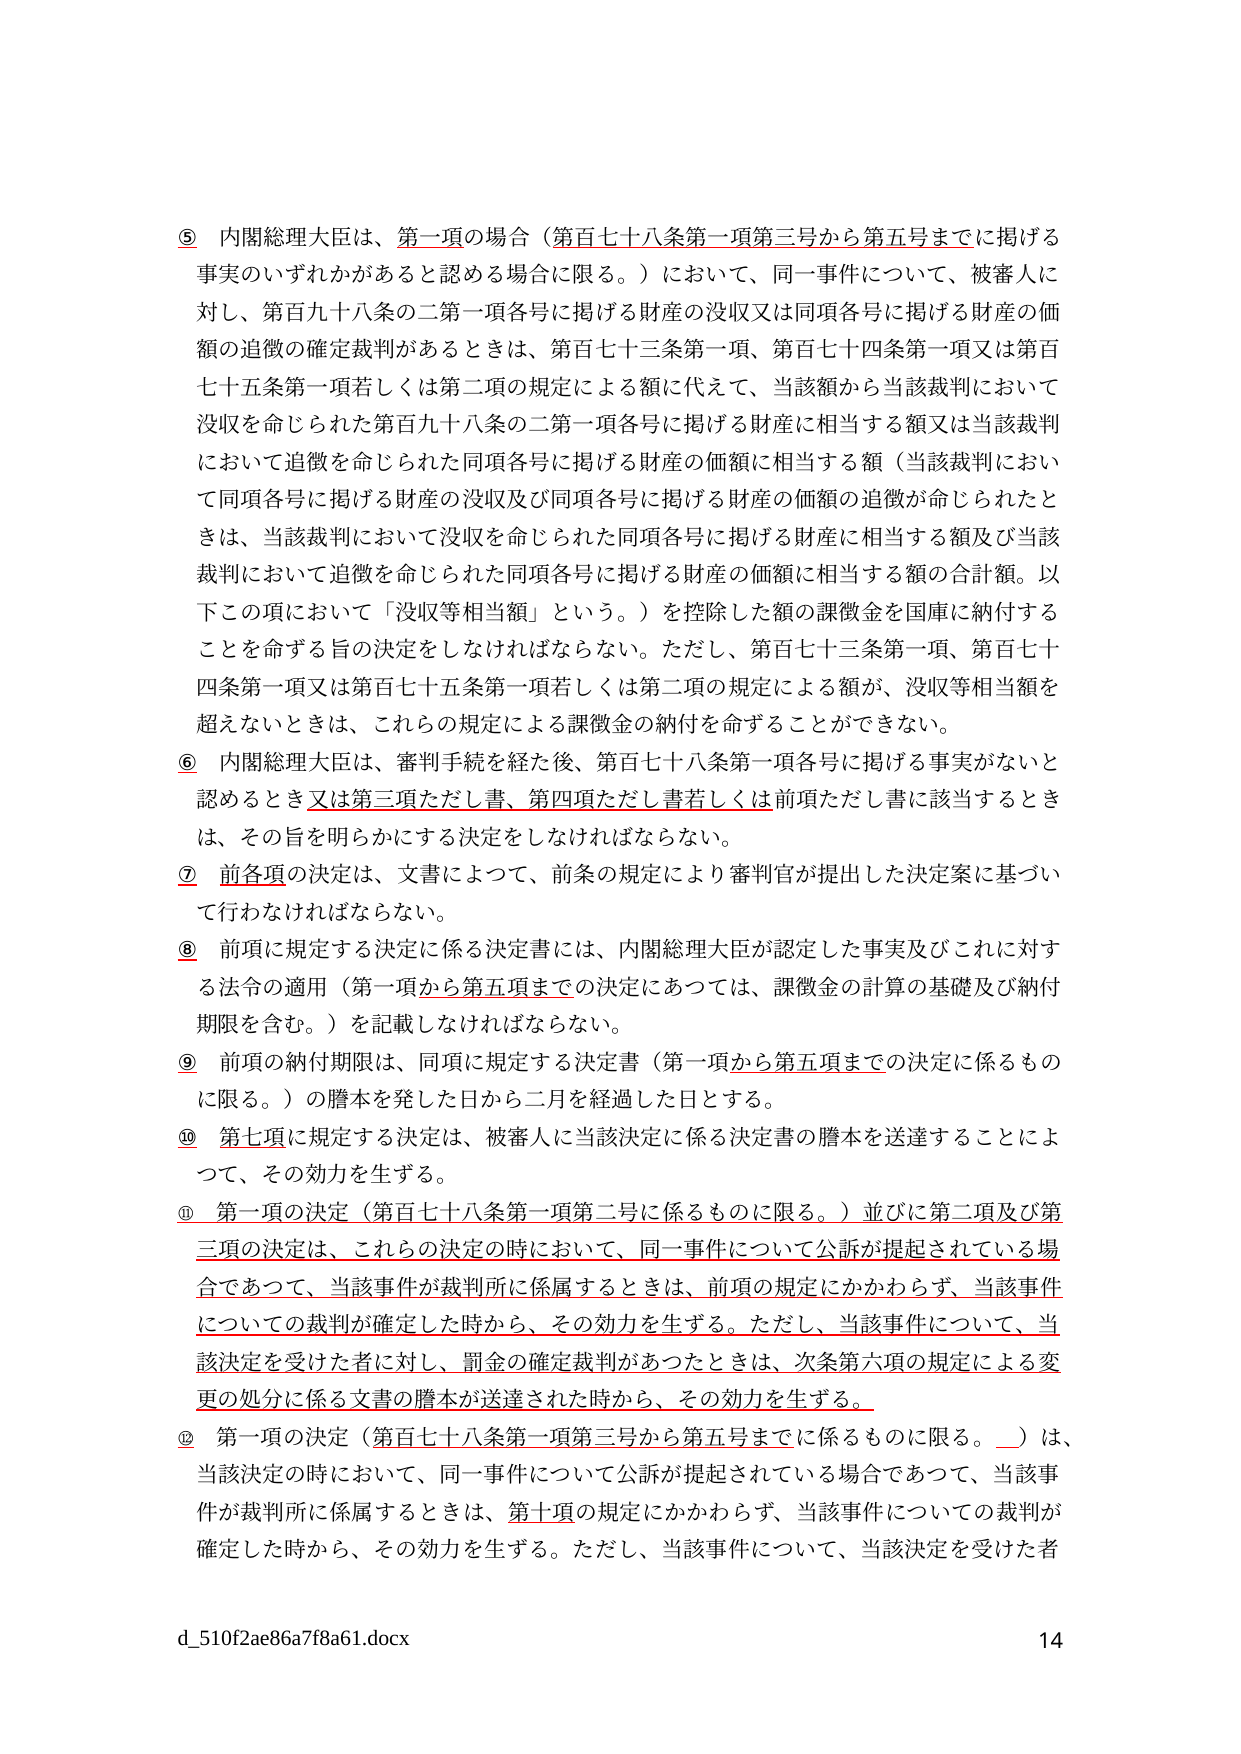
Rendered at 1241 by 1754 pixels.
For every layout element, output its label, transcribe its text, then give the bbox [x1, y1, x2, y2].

text ⑤ 内閣総理大臣は、第一項の場合（第百七十八条第一項第三号から第五号までに掲げる事実のいずれかがあると認める場合に限る。）において、同一事件について、被審人に対し、第百九十八条の二第一項各号に掲げる財産の没収又は同項各号に掲げる財産の価額の追徴の確定裁判があるときは、第百七十三条第一項、第百七十四条第一項又は第百七十五条第一項若しくは第二項の規定による額に代えて、当該額から当該裁判において没収を命じられた第百九十八条の二第一項各号に掲げる財産に相当する額又は当該裁判において追徴を命じられた同項各号に掲げる財産の価額に相当する額（当該裁判において同項各号に掲げる財産の没収及び同項各号に掲げる財産の価額の追徴が命じられたときは、当該裁判において没収を命じられた同項各号に掲げる財産に相当する額及び当該裁判において追徴を命じられた同項各号に掲げる財産の価額に相当する額の合計額。以下この項において「没収等相当額」という。）を控除した額の課徴金を国庫に納付することを命ずる旨の決定をしなければならない。ただし、第百七十三条第一項、第百七十四条第一項又は第百七十五条第一項若しくは第二項の規定による額が、没収等相当額を超えないときは、これらの規定による課徴金の納付を命ずることができない。 [177, 217, 1063, 742]
text ⑦ 前各項の決定は、文書によつて、前条の規定により審判官が提出した決定案に基づいて行わなければならない。 [177, 854, 1063, 929]
text ⑥ 内閣総理大臣は、審判手続を経た後、第百七十八条第一項各号に掲げる事実がないと認めるとき又は第三項ただし書、第四項ただし書若しくは前項ただし書に該当するときは、その旨を明らかにする決定をしなければならない。 [177, 742, 1063, 854]
text ⑧ 前項に規定する決定に係る決定書には、内閣総理大臣が認定した事実及びこれに対する法令の適用（第一項から第五項までの決定にあつては、課徴金の計算の基礎及び納付期限を含む。）を記載しなければならない。 [177, 929, 1063, 1042]
text ⑩ 第七項に規定する決定は、被審人に当該決定に係る決定書の謄本を送達することによつて、その効力を生ずる。 [177, 1117, 1063, 1192]
text ⑪ 第一項の決定（第百七十八条第一項第二号に係るものに限る。）並びに第二項及び第三項の決定は、これらの決定の時において、同一事件について公訴が提起されている場合であつて、当該事件が裁判所に係属するときは、前項の規定にかかわらず、当該事件についての裁判が確定した時から、その効力を生ずる。ただし、当該事件について、当該決定を受けた者に対し、罰金の確定裁判があつたときは、次条第六項の規定による変更の処分に係る文書の謄本が送達された時から、その効力を生ずる。 [177, 1223, 1063, 1417]
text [177, 1417, 1063, 1567]
text ⑨ 前項の納付期限は、同項に規定する決定書（第一項から第五項までの決定に係るものに限る。）の謄本を発した日から二月を経過した日とする。 [177, 1042, 1063, 1117]
